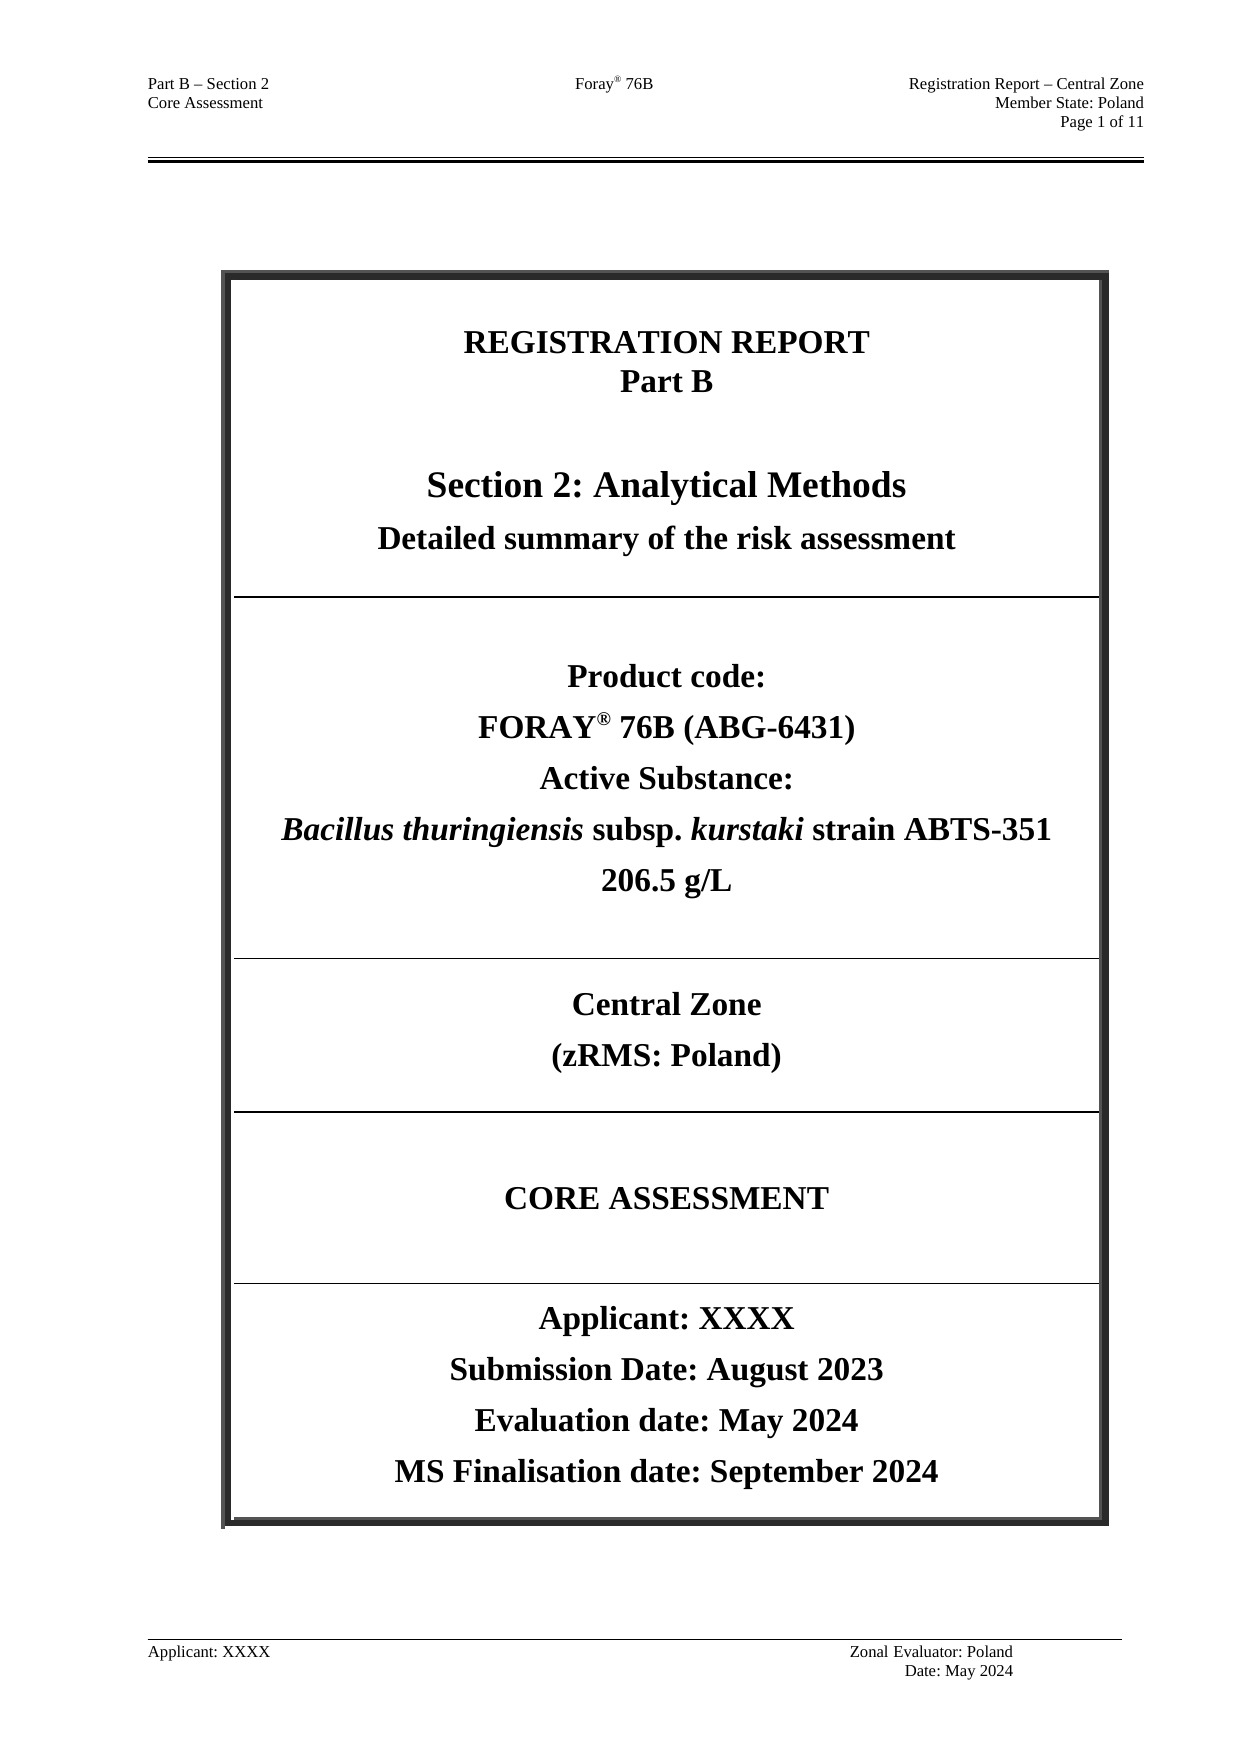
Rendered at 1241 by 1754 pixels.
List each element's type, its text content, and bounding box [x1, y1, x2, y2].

table_cell CORE ASSESSMENT [234, 1113, 1099, 1282]
table_cell Product code: FORAY® 76B (ABG-6431) Active Substance: Bacillus thuringiensis subsp. kurstaki strain ABTS-351 206.5 g/L [234, 598, 1099, 958]
table_cell Applicant: XXXX Submission Date: August 2023 Evaluation date: May 2024 MS Finalisation date: September 2024 [234, 1284, 1099, 1517]
table_cell Central Zone (zRMS: Poland) [234, 959, 1099, 1111]
table_header REGISTRATION REPORT Part B Section 2: Analytical Methods Detailed summary of the risk assessment [234, 283, 1099, 596]
